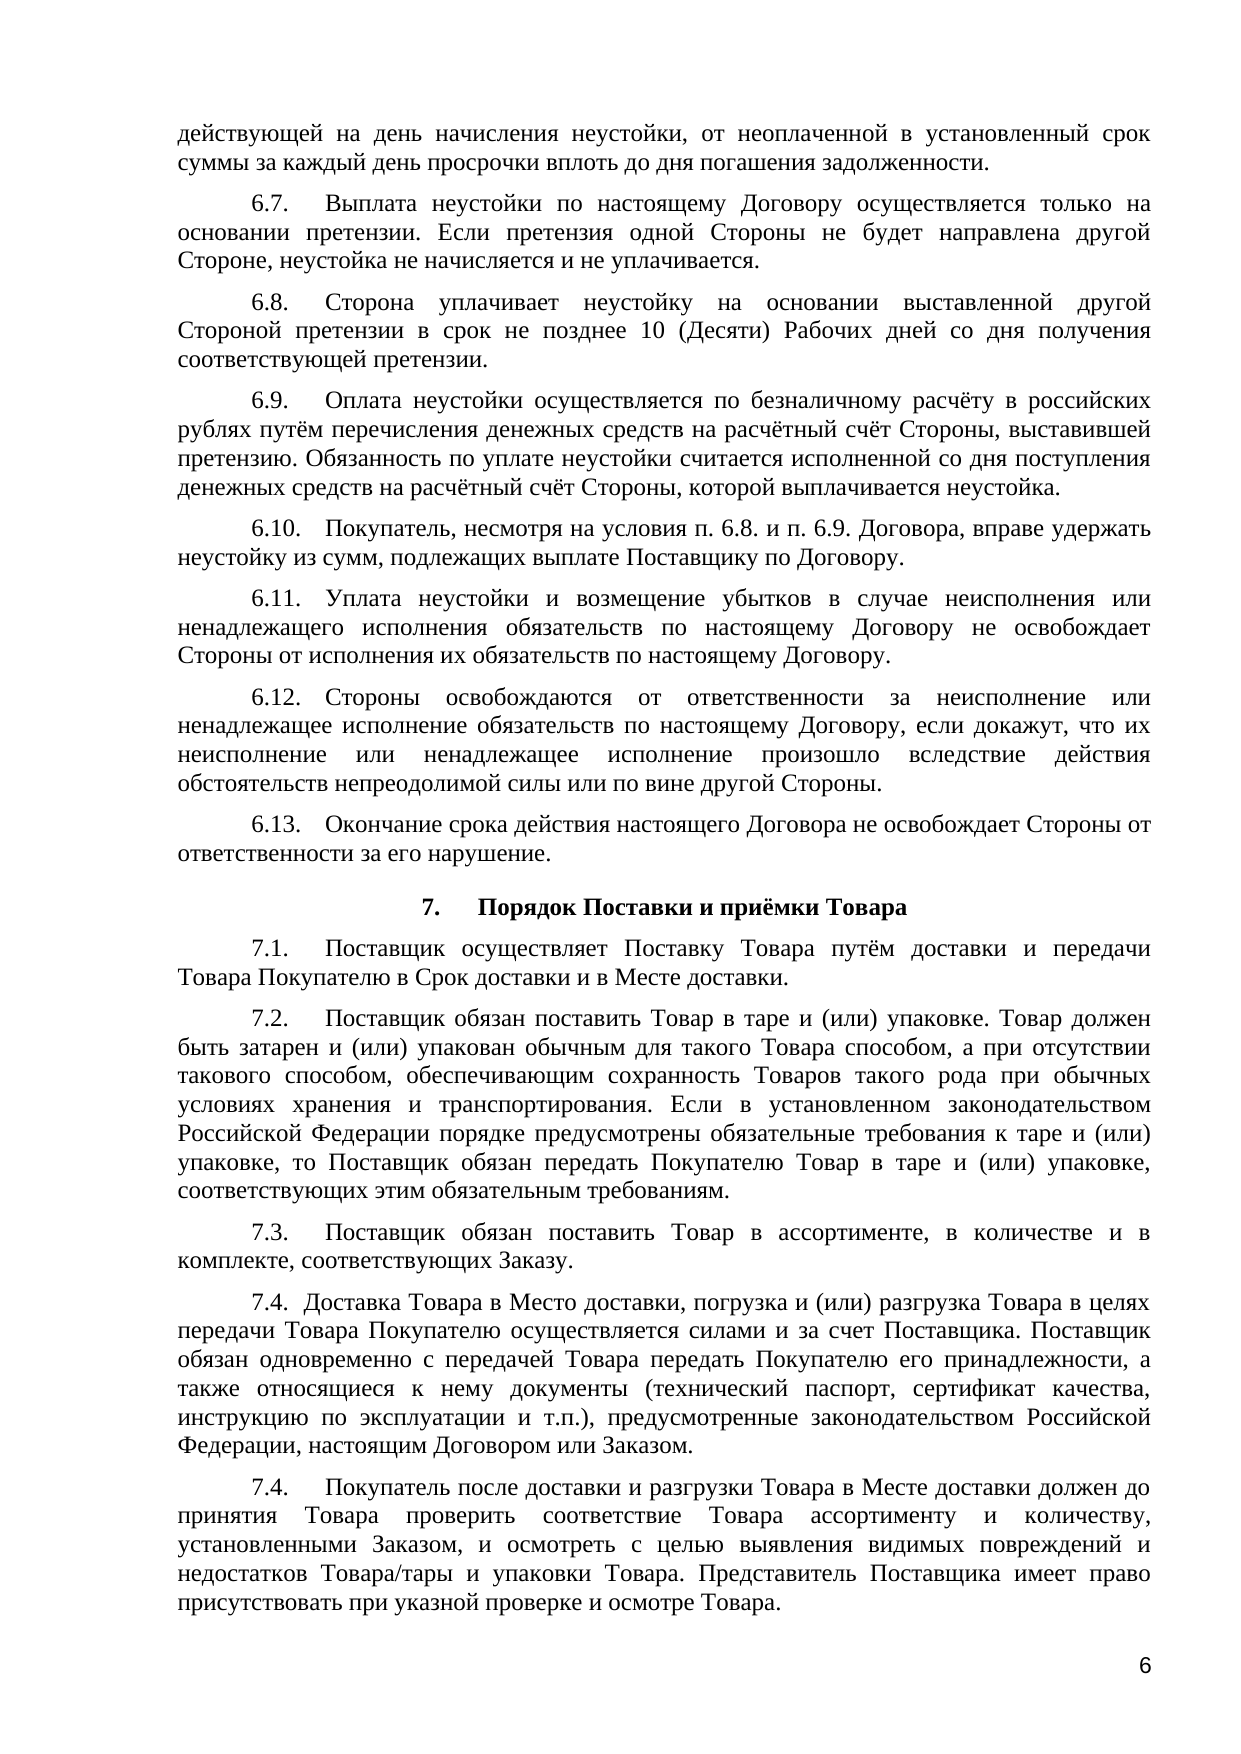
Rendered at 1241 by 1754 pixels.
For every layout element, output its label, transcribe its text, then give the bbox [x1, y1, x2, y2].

list Покупатель, несмотря на условия п. 6.8. и п. 6.9. Договора, вправе удержать неустойку из сумм, подлежащих выплате Поставщику по Договору. [177, 513, 1152, 571]
list Оплата неустойки осуществляется по безналичному расчёту в российских рублях путём перечисления денежных средств на расчётный счёт Стороны, выставившей претензию. Обязанность по уплате неустойки считается исполненной со дня поступления денежных средств на расчётный счёт Стороны, которой выплачивается неустойка. [177, 386, 1152, 501]
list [177, 118, 1152, 176]
list Окончание срока действия настоящего Договора не освобождает Стороны от ответственности за его нарушение. [177, 809, 1152, 867]
list Поставщик обязан поставить Товар в ассортименте, в количестве и в комплекте, соответствующих Заказу. [177, 1217, 1152, 1274]
list Порядок Поставки и приёмки Товара [177, 892, 1152, 921]
list Стороны освобождаются от ответственности за неисполнение или ненадлежащее исполнение обязательств по настоящему Договору, если докажут, что их неисполнение или ненадлежащее исполнение произошло вследствие действия обстоятельств непреодолимой силы или по вине другой Стороны. [177, 682, 1152, 797]
list Поставщик осуществляет Поставку Товара путём доставки и передачи Товара Покупателю в Срок доставки и в Месте доставки. [177, 933, 1152, 991]
text 7.4. Доставка Товара в Место доставки, погрузка и (или) разгрузка Товара в целях передачи Товара Покупателю осуществляется силами и за счет Поставщика. Поставщик обязан одновременно с передачей Товара передать Покупателю его принадлежности, а также относящиеся к нему документы (технический паспорт, сертификат качества, инструкцию по эксплуатации и т.п.), предусмотренные законодательством Российской Федерации, настоящим Договором или Заказом. [177, 1287, 1152, 1459]
list Покупатель после доставки и разгрузки Товара в Месте доставки должен до принятия Товара проверить соответствие Товара ассортименту и количеству, установленными Заказом, и осмотреть с целью выявления видимых повреждений и недостатков Товара/тары и упаковки Товара. Представитель Поставщика имеет право присутствовать при указной проверке и осмотре Товара. [177, 1472, 1152, 1616]
list Уплата неустойки и возмещение убытков в случае неисполнения или ненадлежащего исполнения обязательств по настоящему Договору не освобождает Стороны от исполнения их обязательств по настоящему Договору. [177, 583, 1152, 669]
list Выплата неустойки по настоящему Договору осуществляется только на основании претензии. Если претензия одной Стороны не будет направлена другой Стороне, неустойка не начисляется и не уплачивается. [177, 188, 1152, 274]
list Сторона уплачивает неустойку на основании выставленной другой Стороной претензии в срок не позднее 10 (Десяти) Рабочих дней со дня получения соответствующей претензии. [177, 287, 1152, 373]
list Поставщик обязан поставить Товар в таре и (или) упаковке. Товар должен быть затарен и (или) упакован обычным для такого Товара способом, а при отсутствии такового способом, обеспечивающим сохранность Товаров такого рода при обычных условиях хранения и транспортирования. Если в установленном законодательством Российской Федерации порядке предусмотрены обязательные требования к таре и (или) упаковке, то Поставщик обязан передать Покупателю Товар в таре и (или) упаковке, соответствующих этим обязательным требованиям. [177, 1003, 1152, 1204]
